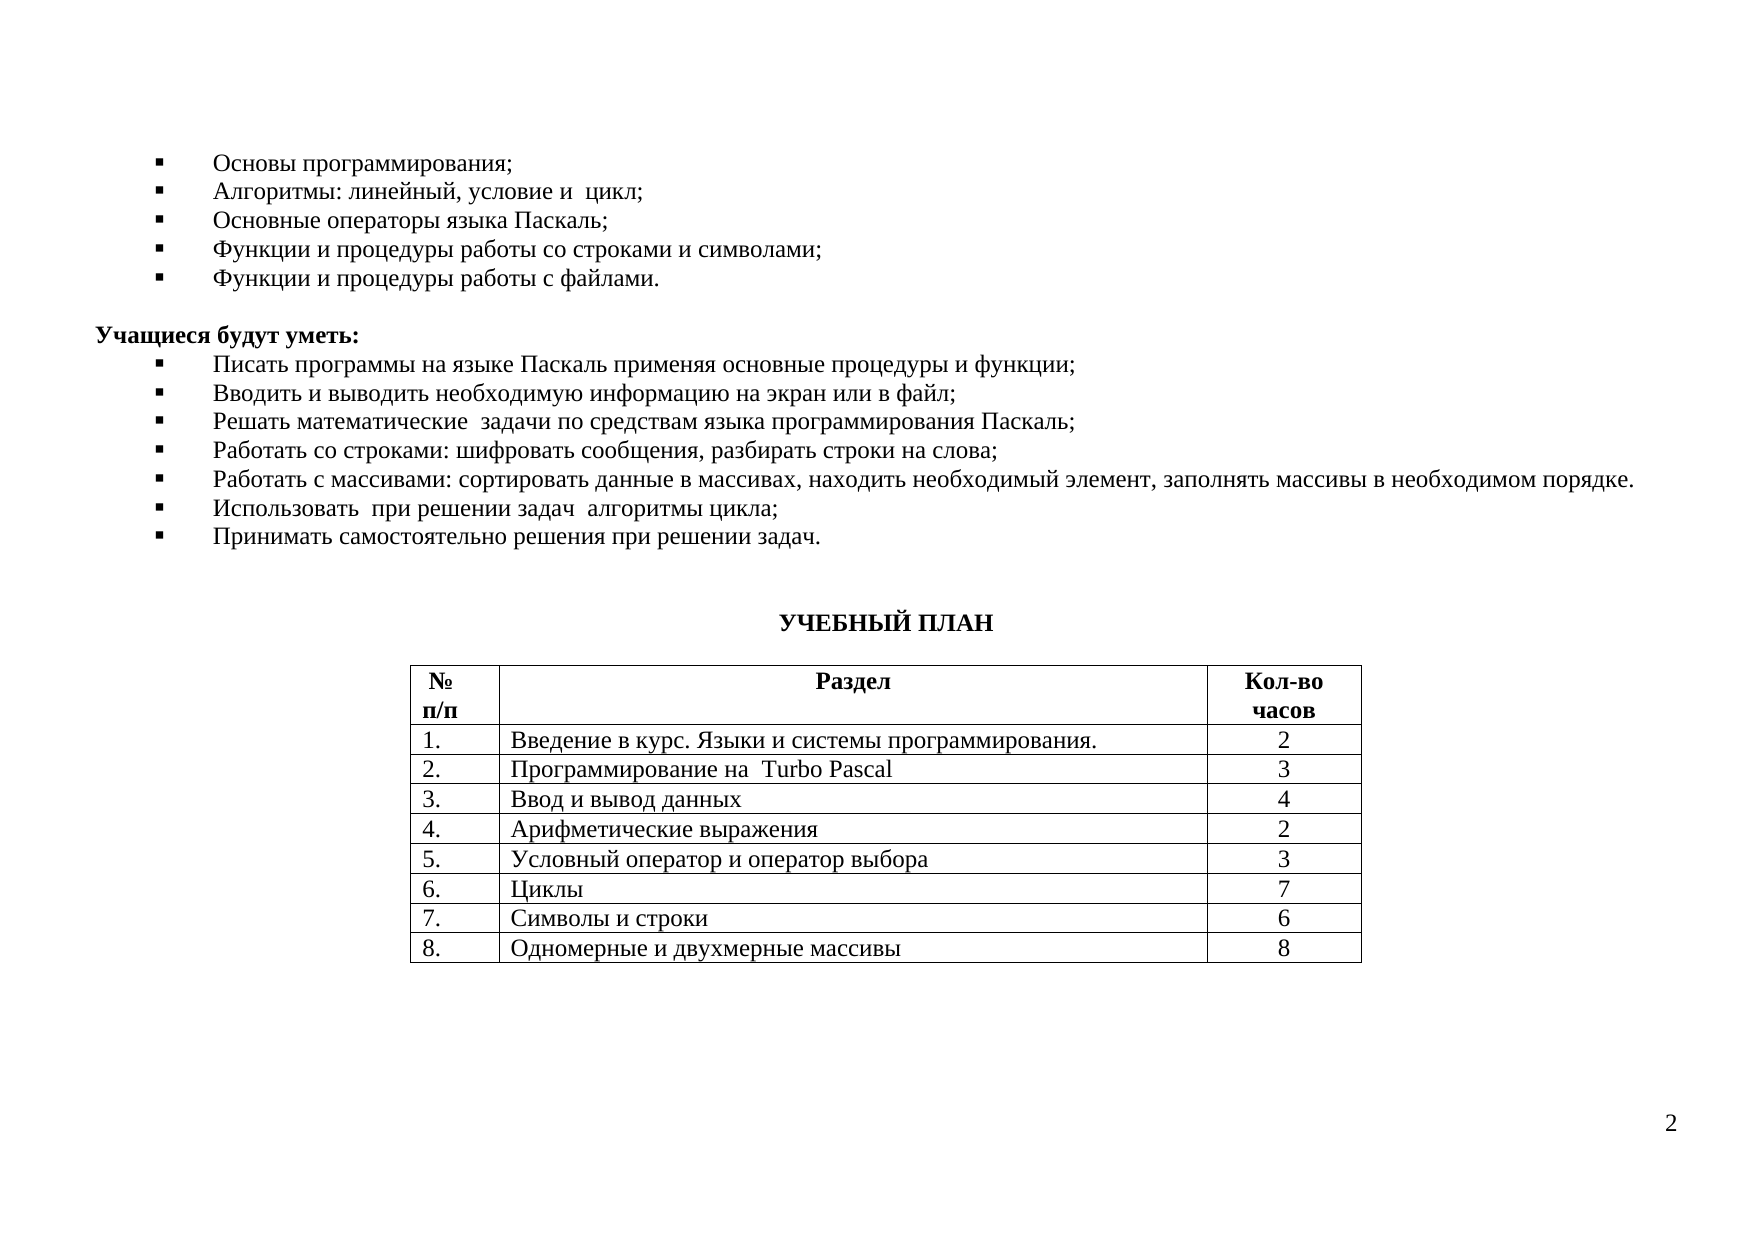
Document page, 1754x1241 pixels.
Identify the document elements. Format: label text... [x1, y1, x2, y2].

table_cell 3. [411, 784, 499, 813]
list Писать программы на языке Паскаль применяя основные процедуры и функции; [153, 349, 1677, 378]
table_cell 2 [1208, 725, 1361, 753]
table_cell 2. [411, 755, 499, 783]
list Основные операторы языка Паскаль; [153, 205, 1677, 234]
table_cell Программирование на Turbo Pascal [500, 755, 1207, 783]
text УЧЕБНЫЙ ПЛАН [94, 608, 1677, 636]
table_cell Символы и строки [500, 904, 1207, 932]
table_cell 3 [1208, 844, 1361, 873]
list Алгоритмы: линейный, условие и цикл; [153, 176, 1677, 205]
list Основы программирования; [153, 148, 1677, 176]
list Использовать при решении задач алгоритмы цикла; [153, 493, 1677, 521]
table_header Кол-во часов [1208, 666, 1361, 724]
table_cell 8 [1208, 933, 1361, 962]
table_cell Ввод и вывод данных [500, 784, 1207, 813]
table_cell 4 [1208, 784, 1361, 813]
list Работать с массивами: сортировать данные в массивах, находить необходимый элемент, заполнять массивы в необходимом порядке. [153, 464, 1677, 493]
list Вводить и выводить необходимую информацию на экран или в файл; [153, 378, 1677, 406]
table_cell Арифметические выражения [500, 814, 1207, 843]
list Функции и процедуры работы с файлами. [153, 263, 1677, 291]
table_cell 4. [411, 814, 499, 843]
table_cell 3 [1208, 755, 1361, 783]
table_cell 6. [411, 874, 499, 902]
table_cell Одномерные и двухмерные массивы [500, 933, 1207, 962]
table_header Раздел [500, 666, 1207, 724]
table_cell 2 [1208, 814, 1361, 843]
table_cell Циклы [500, 874, 1207, 902]
table_cell 7 [1208, 874, 1361, 902]
table_cell 8. [411, 933, 499, 962]
list Работать со строками: шифровать сообщения, разбирать строки на слова; [153, 435, 1677, 464]
table_header № п/п [411, 666, 499, 724]
text Учащиеся будут уметь: [94, 320, 1677, 349]
table_cell Условный оператор и оператор выбора [500, 844, 1207, 873]
list Решать математические задачи по средствам языка программирования Паскаль; [153, 406, 1677, 435]
table_cell 5. [411, 844, 499, 873]
table_cell 1. [411, 725, 499, 753]
table_cell 7. [411, 904, 499, 932]
table_cell Введение в курс. Языки и системы программирования. [500, 725, 1207, 753]
table_cell 6 [1208, 904, 1361, 932]
list Принимать самостоятельно решения при решении задач. [153, 521, 1677, 550]
list Функции и процедуры работы со строками и символами; [153, 234, 1677, 263]
